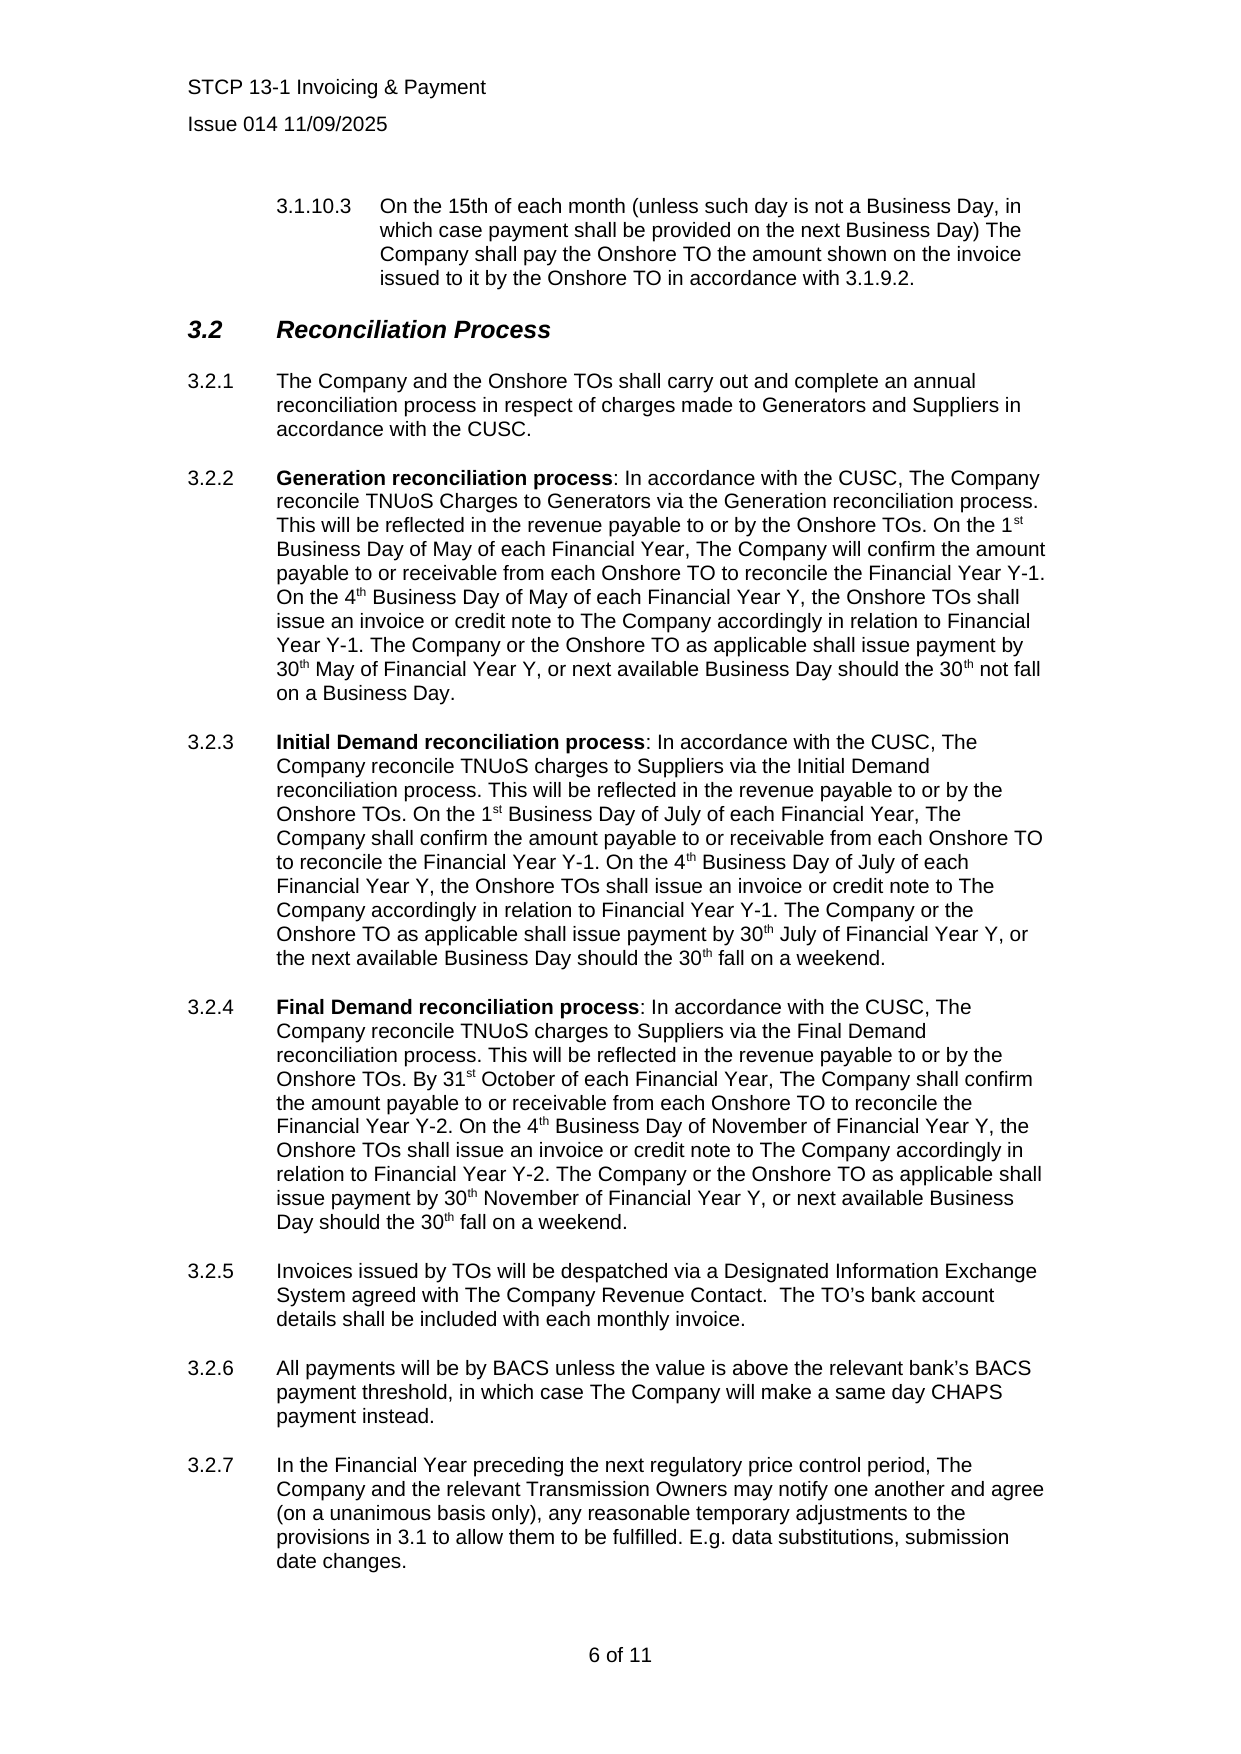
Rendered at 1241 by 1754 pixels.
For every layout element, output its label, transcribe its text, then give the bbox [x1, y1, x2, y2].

subtitle On the 15th of each month (unless such day is not a Business Day, in which case payment shall be provided on the next Business Day) The Company shall pay the Onshore TO the amount shown on the invoice issued to it by the Onshore TO in accordance with 3.1.9.2. [276, 194, 1053, 290]
subtitle Generation reconciliation process: In accordance with the CUSC, The Company reconcile TNUoS Charges to Generators via the Generation reconciliation process. This will be reflected in the revenue payable to or by the Onshore TOs. On the 1st Business Day of May of each Financial Year, The Company will confirm the amount payable to or receivable from each Onshore TO to reconcile the Financial Year Y-1. On the 4th Business Day of May of each Financial Year Y, the Onshore TOs shall issue an invoice or credit note to The Company accordingly in relation to Financial Year Y-1. The Company or the Onshore TO as applicable shall issue payment by 30th May of Financial Year Y, or next available Business Day should the 30th not fall on a Business Day. [187, 465, 1053, 705]
subtitle Invoices issued by TOs will be despatched via a Designated Information Exchange System agreed with The Company Revenue Contact. The TO’s bank account details shall be included with each monthly invoice. [187, 1259, 1053, 1331]
subtitle The Company and the Onshore TOs shall carry out and complete an annual reconciliation process in respect of charges made to Generators and Suppliers in accordance with the CUSC. [187, 368, 1053, 440]
subtitle Reconciliation Process [187, 315, 1053, 343]
subtitle All payments will be by BACS unless the value is above the relevant bank’s BACS payment threshold, in which case The Company will make a same day CHAPS payment instead. [187, 1356, 1053, 1428]
subtitle In the Financial Year preceding the next regulatory price control period, The Company and the relevant Transmission Owners may notify one another and agree (on a unanimous basis only), any reasonable temporary adjustments to the provisions in 3.1 to allow them to be fulfilled. E.g. data substitutions, submission date changes. [187, 1453, 1053, 1573]
subtitle Initial Demand reconciliation process: In accordance with the CUSC, The Company reconcile TNUoS charges to Suppliers via the Initial Demand reconciliation process. This will be reflected in the revenue payable to or by the Onshore TOs. On the 1st Business Day of July of each Financial Year, The Company shall confirm the amount payable to or receivable from each Onshore TO to reconcile the Financial Year Y-1. On the 4th Business Day of July of each Financial Year Y, the Onshore TOs shall issue an invoice or credit note to The Company accordingly in relation to Financial Year Y-1. The Company or the Onshore TO as applicable shall issue payment by 30th July of Financial Year Y, or the next available Business Day should the 30th fall on a weekend. [187, 730, 1053, 969]
subtitle Final Demand reconciliation process: In accordance with the CUSC, The Company reconcile TNUoS charges to Suppliers via the Final Demand reconciliation process. This will be reflected in the revenue payable to or by the Onshore TOs. By 31st October of each Financial Year, The Company shall confirm the amount payable to or receivable from each Onshore TO to reconcile the Financial Year Y-2. On the 4th Business Day of November of Financial Year Y, the Onshore TOs shall issue an invoice or credit note to The Company accordingly in relation to Financial Year Y-2. The Company or the Onshore TO as applicable shall issue payment by 30th November of Financial Year Y, or next available Business Day should the 30th fall on a weekend. [187, 994, 1053, 1234]
